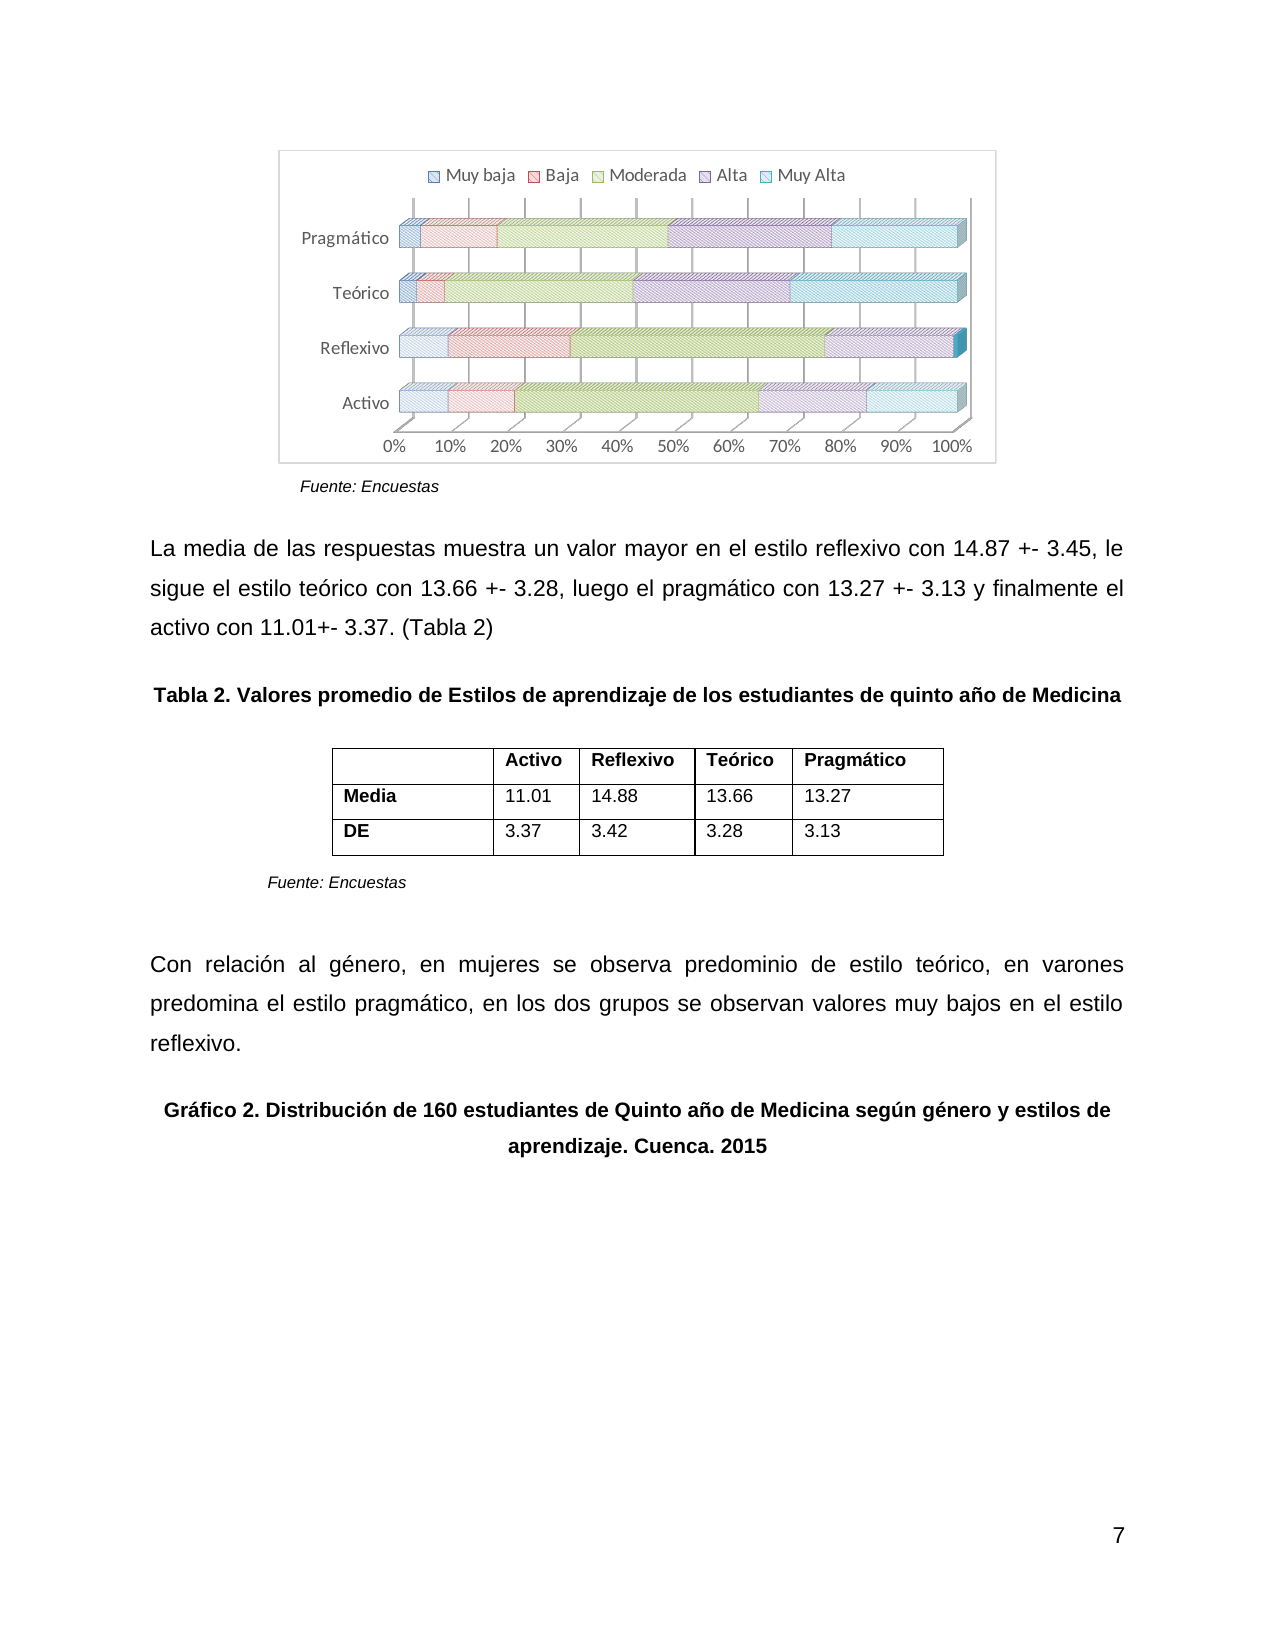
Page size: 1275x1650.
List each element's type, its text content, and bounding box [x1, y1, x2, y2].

table_header Pragmático [793, 749, 943, 783]
text La media de las respuestas muestra un valor mayor en el estilo reflexivo con 14.87 +- 3.45, le sigue el estilo teórico con 13.66 +- 3.28, luego el pragmático con 13.27 +- 3.13 y finalmente el activo con 11.01+- 3.37. (Tabla 2) [150, 535, 1125, 640]
table_cell 3.13 [793, 820, 943, 855]
text Gráfico 2. Distribución de 160 estudiantes de Quinto año de Medicina según género y estilos de aprendizaje. Cuenca. 2015 [150, 1098, 1125, 1158]
text Fuente: Encuestas [300, 477, 1125, 496]
table_header [333, 749, 493, 783]
table_cell 13.66 [696, 785, 792, 819]
table_cell 3.42 [580, 820, 694, 855]
table_cell 3.37 [494, 820, 579, 855]
table_header Fuente: Encuestas [160, 856, 542, 922]
table_cell Media [333, 785, 493, 819]
table_header Teórico [696, 749, 792, 783]
table_cell DE [333, 820, 493, 855]
table_header Activo [494, 749, 579, 783]
text Con relación al género, en mujeres se observa predominio de estilo teórico, en varones predomina el estilo pragmático, en los dos grupos se observan valores muy bajos en el estilo reflexivo. [150, 951, 1125, 1056]
table_header Reflexivo [580, 749, 694, 783]
text Tabla 2. Valores promedio de Estilos de aprendizaje de los estudiantes de quinto año de Medicina [150, 683, 1125, 707]
table_cell 14.88 [580, 785, 694, 819]
table_cell 13.27 [793, 785, 943, 819]
table_cell 3.28 [696, 820, 792, 855]
table_cell 11.01 [494, 785, 579, 819]
